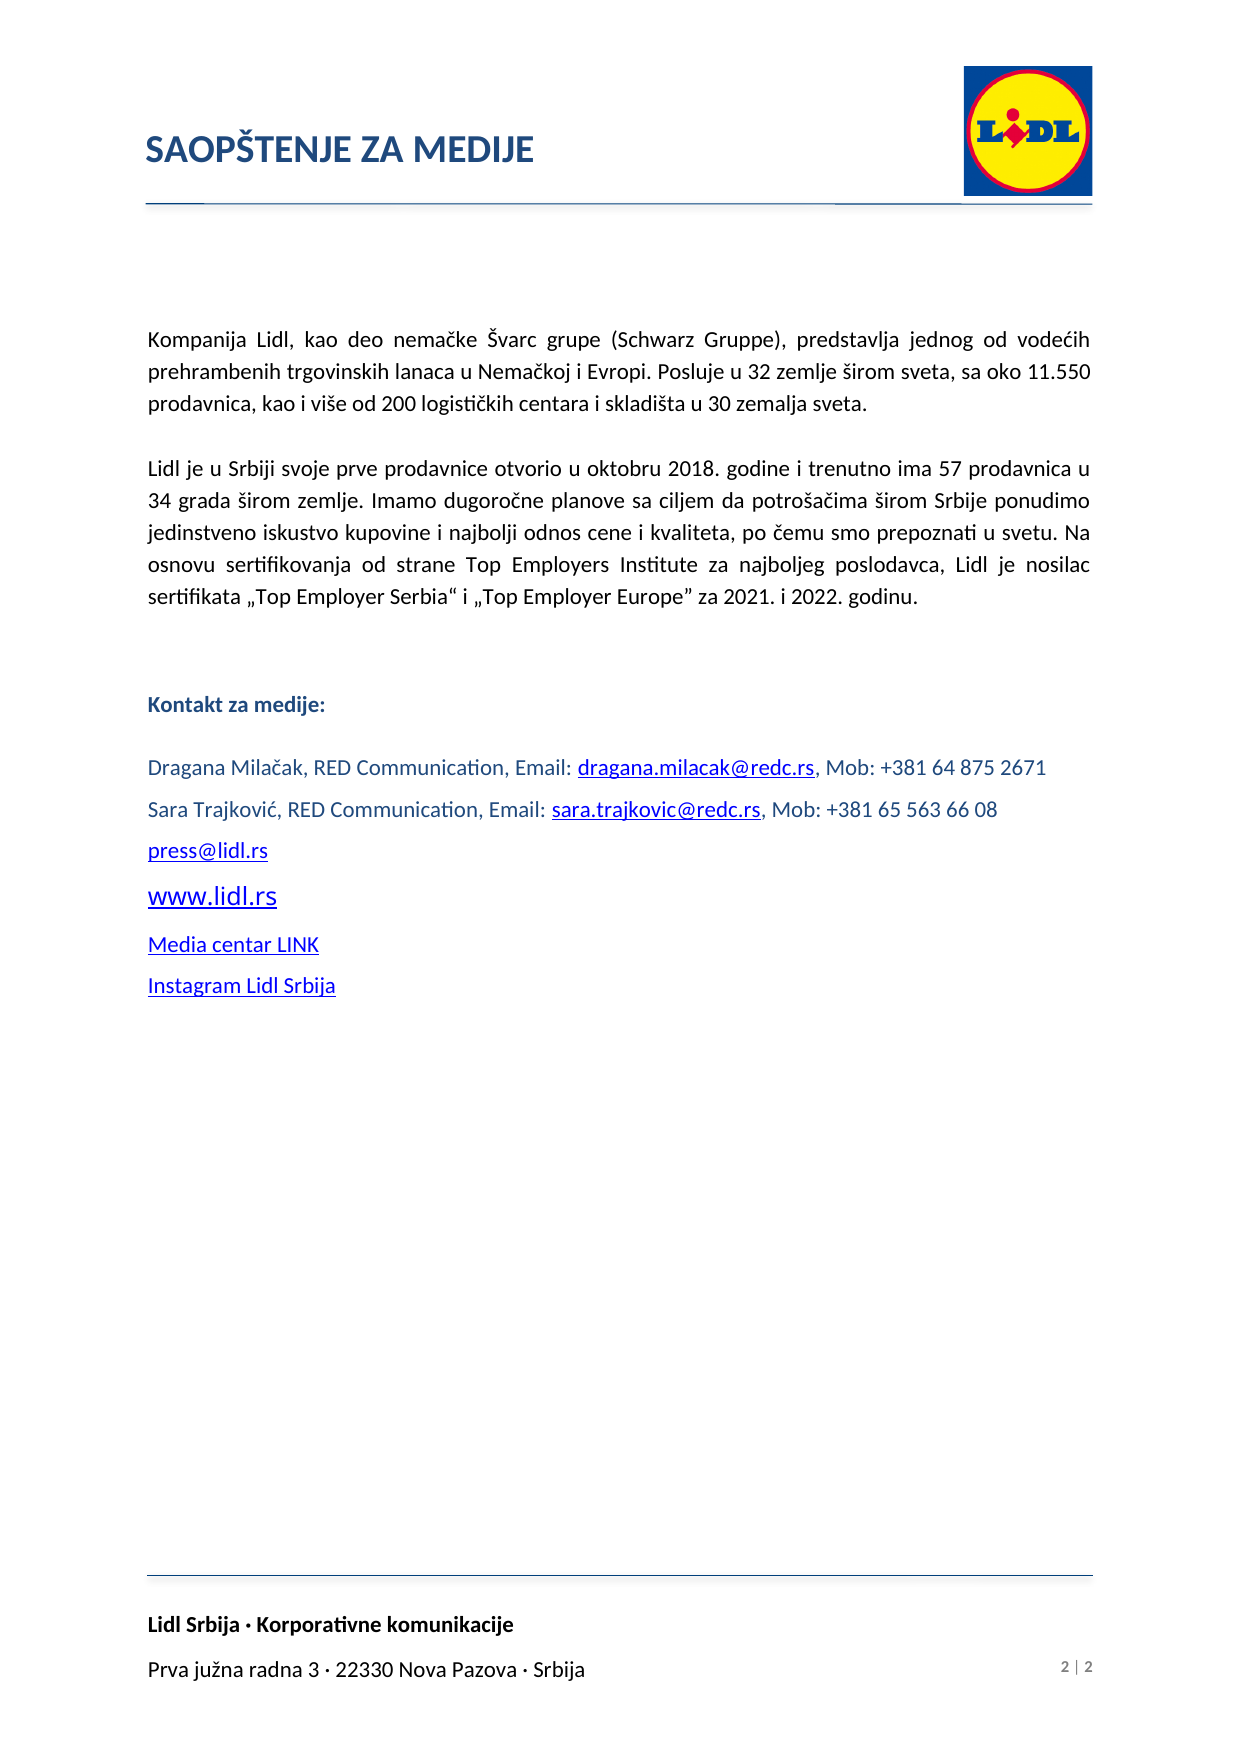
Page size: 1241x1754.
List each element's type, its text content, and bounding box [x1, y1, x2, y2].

text www.lidl.rs [148, 879, 1092, 913]
text Dragana Milačak, RED Communication, Email: dragana.milacak@redc.rs, Mob: +381 64 875 2671 [148, 753, 1092, 781]
picture [963, 66, 1093, 196]
text Instagram Lidl Srbija [148, 972, 1092, 1000]
text Kontakt za medije: [148, 690, 1092, 718]
text Media centar LINK [148, 930, 1092, 958]
text Kompanija Lidl, kao deo nemačke Švarc grupe (Schwarz Gruppe), predstavlja jednog od vodećih prehrambenih trgovinskih lanaca u Nemačkoj i Evropi. Posluje u 32 zemlje širom sveta, sa oko 11.550 prodavnica, kao i više od 200 logističkih centara i skladišta u 30 zemalja sveta. [148, 325, 1092, 417]
text Lidl je u Srbiji svoje prve prodavnice otvorio u oktobru 2018. godine i trenutno ima 57 prodavnica u 34 grada širom zemlje. Imamo dugoročne planove sa ciljem da potrošačima širom Srbije ponudimo jedinstveno iskustvo kupovine i najbolji odnos cene i kvaliteta, po čemu smo prepoznati u svetu. Na osnovu sertifikovanja od strane Top Employers Institute za najboljeg poslodavca, Lidl je nosilac sertifikata „Top Employer Serbia“ i „Top Employer Europe” za 2021. i 2022. godinu. [148, 454, 1092, 610]
text Sara Trajković, RED Communication, Email: sara.trajkovic@redc.rs, Mob: +381 65 563 66 08 [148, 795, 1092, 823]
text press@lidl.rs [148, 837, 1092, 865]
